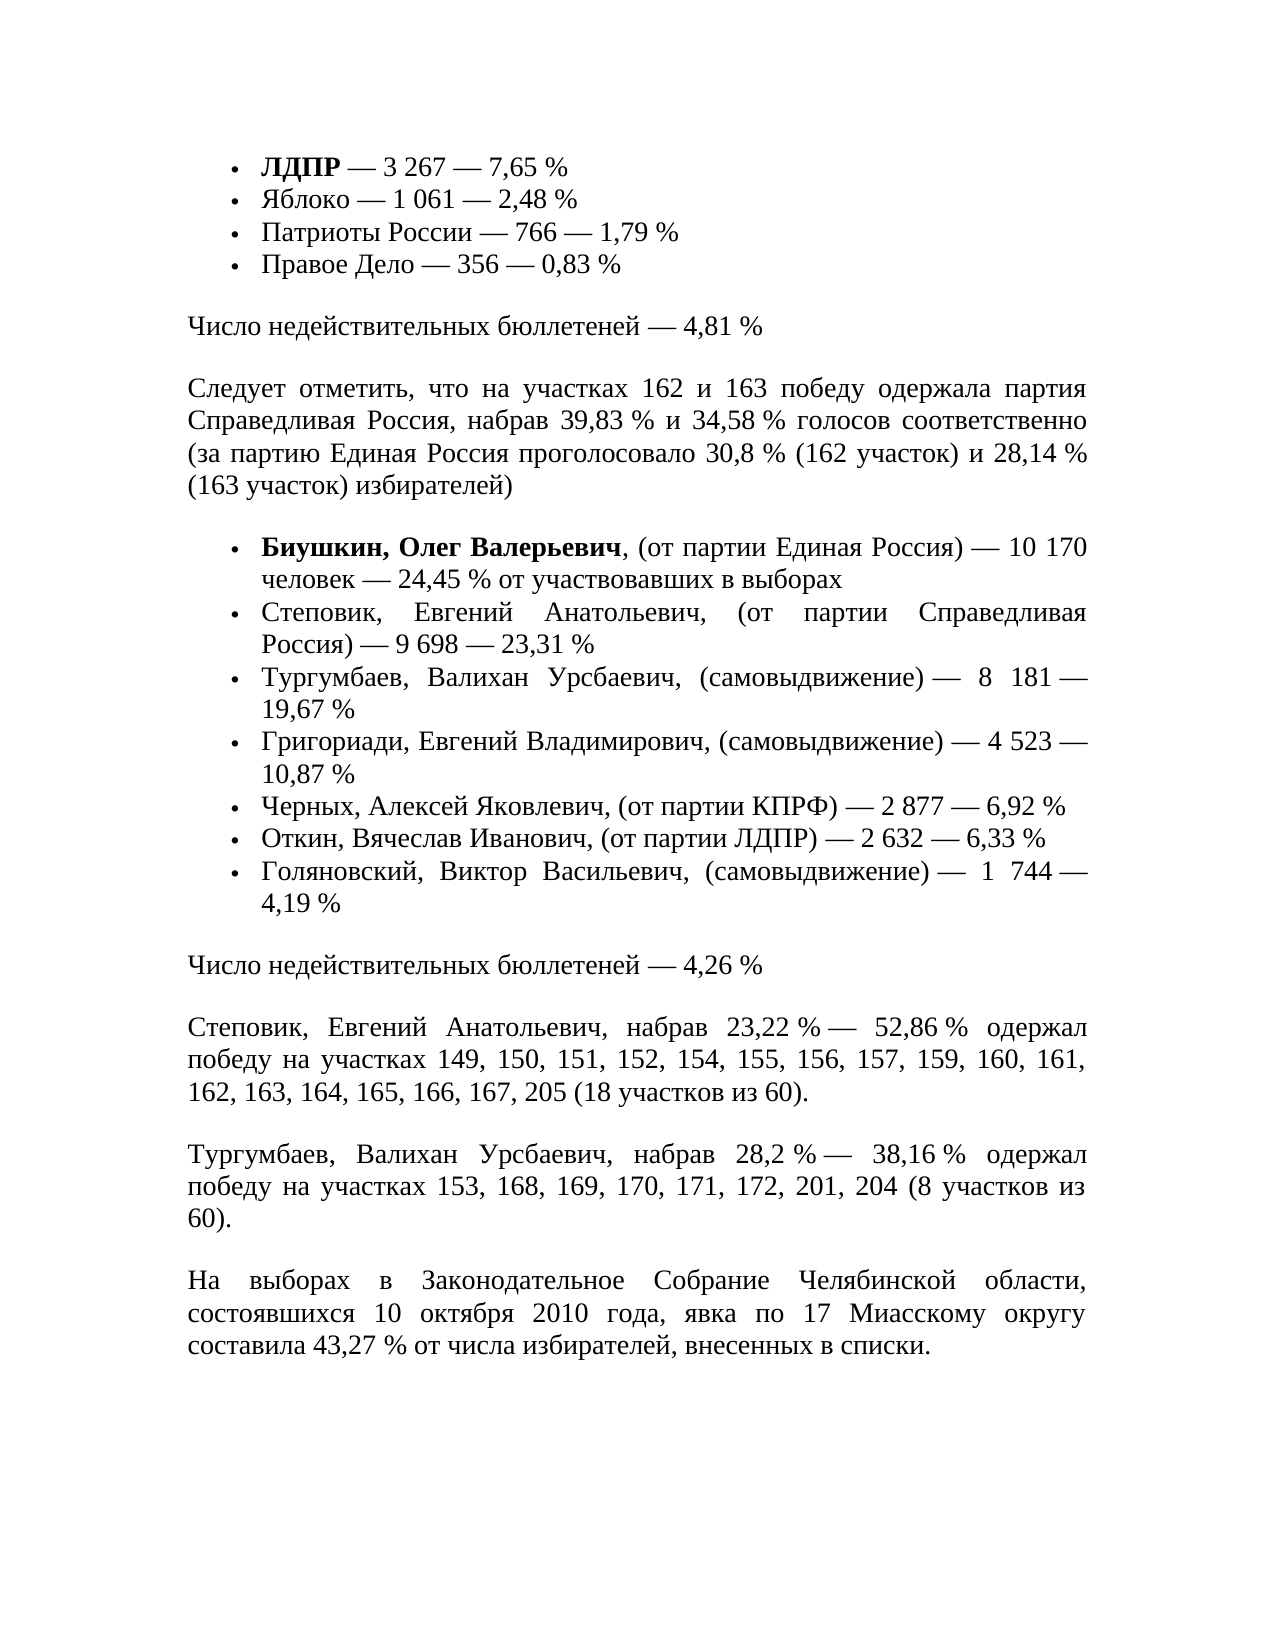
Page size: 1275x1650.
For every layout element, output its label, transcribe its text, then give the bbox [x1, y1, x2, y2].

list Биушкин, Олег Валерьевич, (от партии Единая Россия) — 10 170 человек — 24,45 % от участвовавших в выборах [232, 530, 1087, 595]
text Тургумбаев, Валихан Урсбаевич, набрав 28,2 % — 38,16 % одержал победу на участках 153, 168, 169, 170, 171, 172, 201, 204 (8 участков из 60). [187, 1137, 1087, 1234]
text Степовик, Евгений Анатольевич, набрав 23,22 % — 52,86 % одержал победу на участках 149, 150, 151, 152, 154, 155, 156, 157, 159, 160, 161, 162, 163, 164, 165, 166, 167, 205 (18 участков из 60). [187, 1010, 1087, 1107]
list Григориади, Евгений Владимирович, (самовыдвижение) — 4 523 — 10,87 % [232, 724, 1087, 789]
list Степовик, Евгений Анатольевич, (от партии Справедливая Россия) — 9 698 — 23,31 % [232, 595, 1087, 659]
list ЛДПР — 3 267 — 7,65 % [232, 150, 1087, 182]
text Следует отметить, что на участках 162 и 163 победу одержала партия Справедливая Россия, набрав 39,83 % и 34,58 % голосов соответственно (за партию Единая Россия проголосовало 30,8 % (162 участок) и 28,14 % (163 участок) избирателей) [187, 371, 1087, 501]
text Число недействительных бюллетеней — 4,26 % [187, 948, 1087, 981]
list Правое Дело — 356 — 0,83 % [232, 247, 1087, 279]
text На выборах в Законодательное Собрание Челябинской области, состоявшихся 10 октября 2010 года, явка по 17 Миасскому округу составила 43,27 % от числа избирателей, внесенных в списки. [187, 1263, 1087, 1361]
list Яблоко — 1 061 — 2,48 % [232, 182, 1087, 215]
list Черных, Алексей Яковлевич, (от партии КПРФ) — 2 877 — 6,92 % [232, 789, 1087, 822]
list Откин, Вячеслав Иванович, (от партии ЛДПР) — 2 632 — 6,33 % [232, 822, 1087, 854]
text Число недействительных бюллетеней — 4,81 % [187, 309, 1087, 341]
list Патриоты России — 766 — 1,79 % [232, 215, 1087, 247]
list Тургумбаев, Валихан Урсбаевич, (самовыдвижение) — 8 181 — 19,67 % [232, 659, 1087, 724]
list Голяновский, Виктор Васильевич, (самовыдвижение) — 1 744 — 4,19 % [232, 854, 1087, 919]
